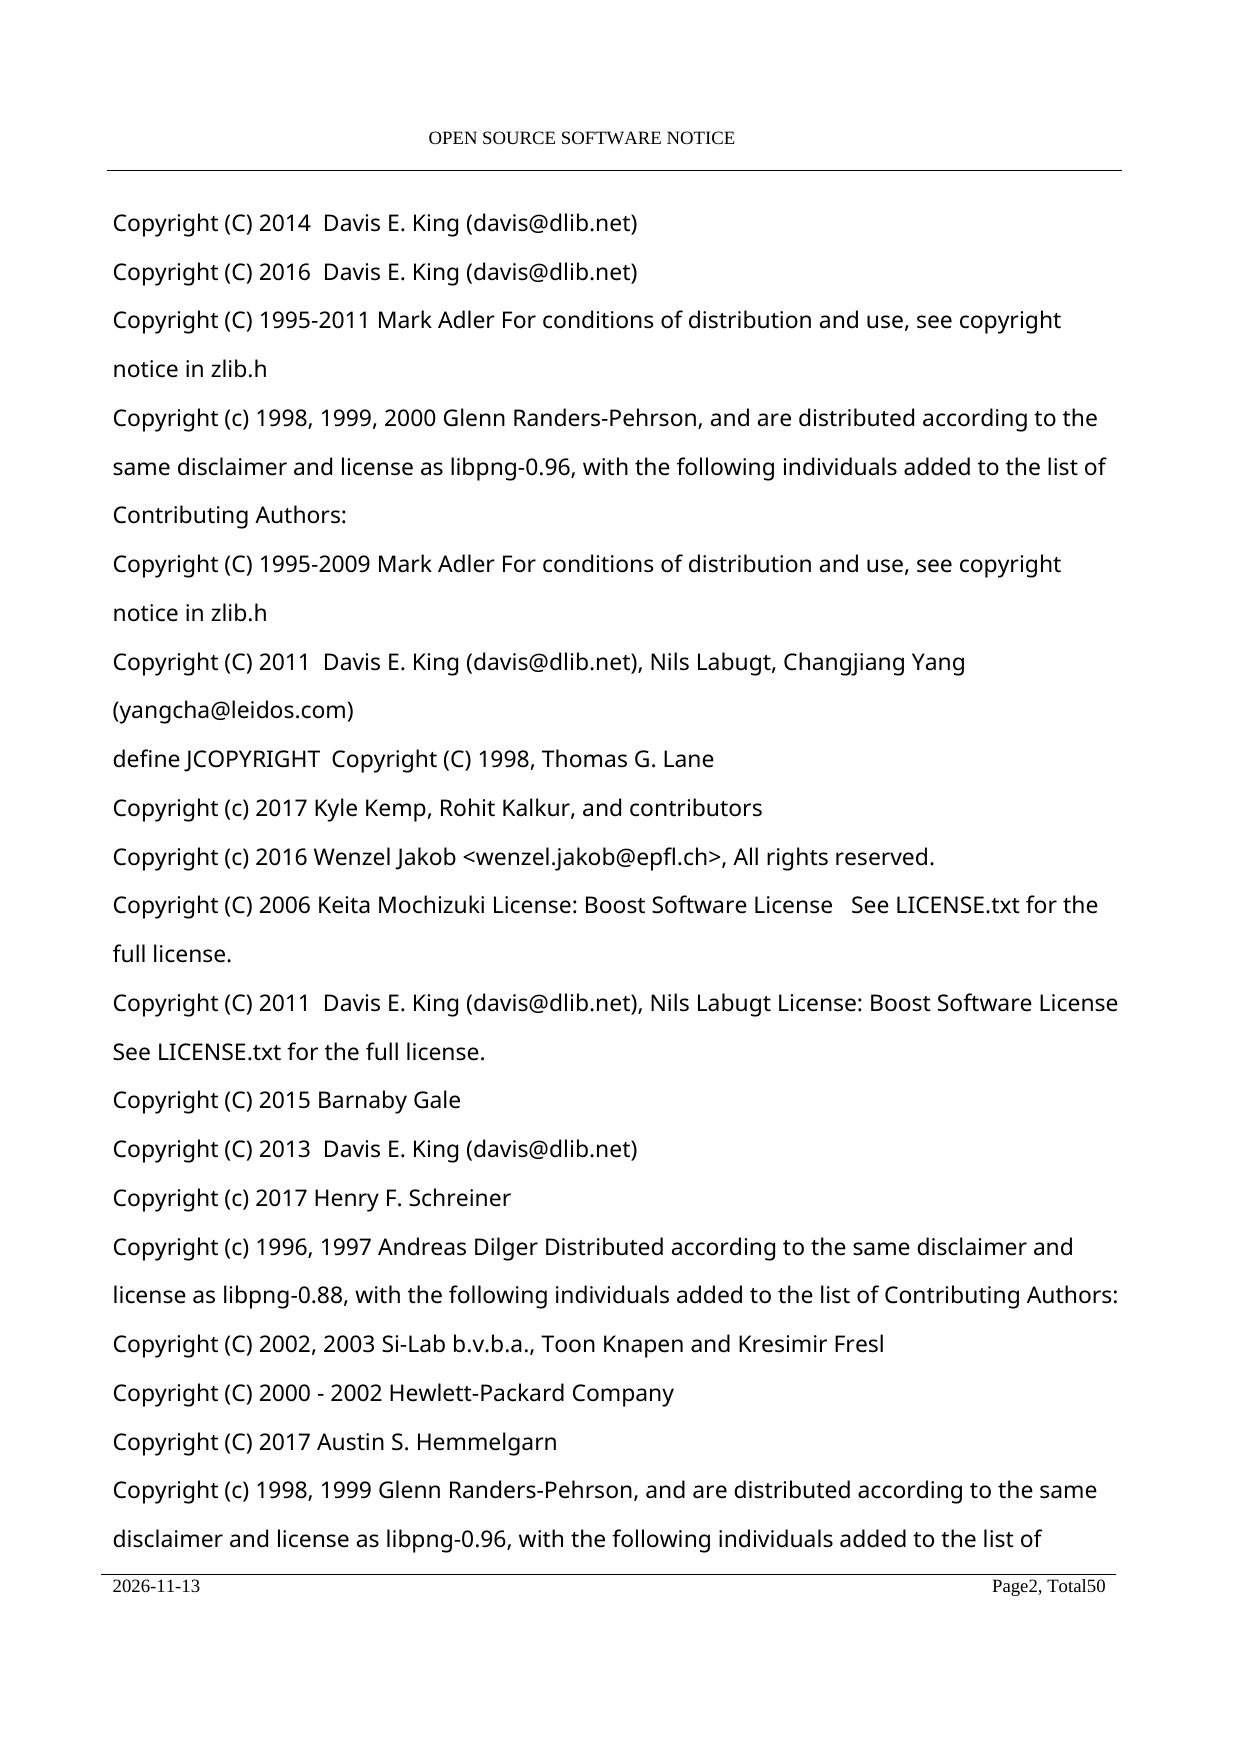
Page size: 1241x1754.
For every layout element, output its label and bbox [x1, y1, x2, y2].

text [112, 206, 1128, 1555]
